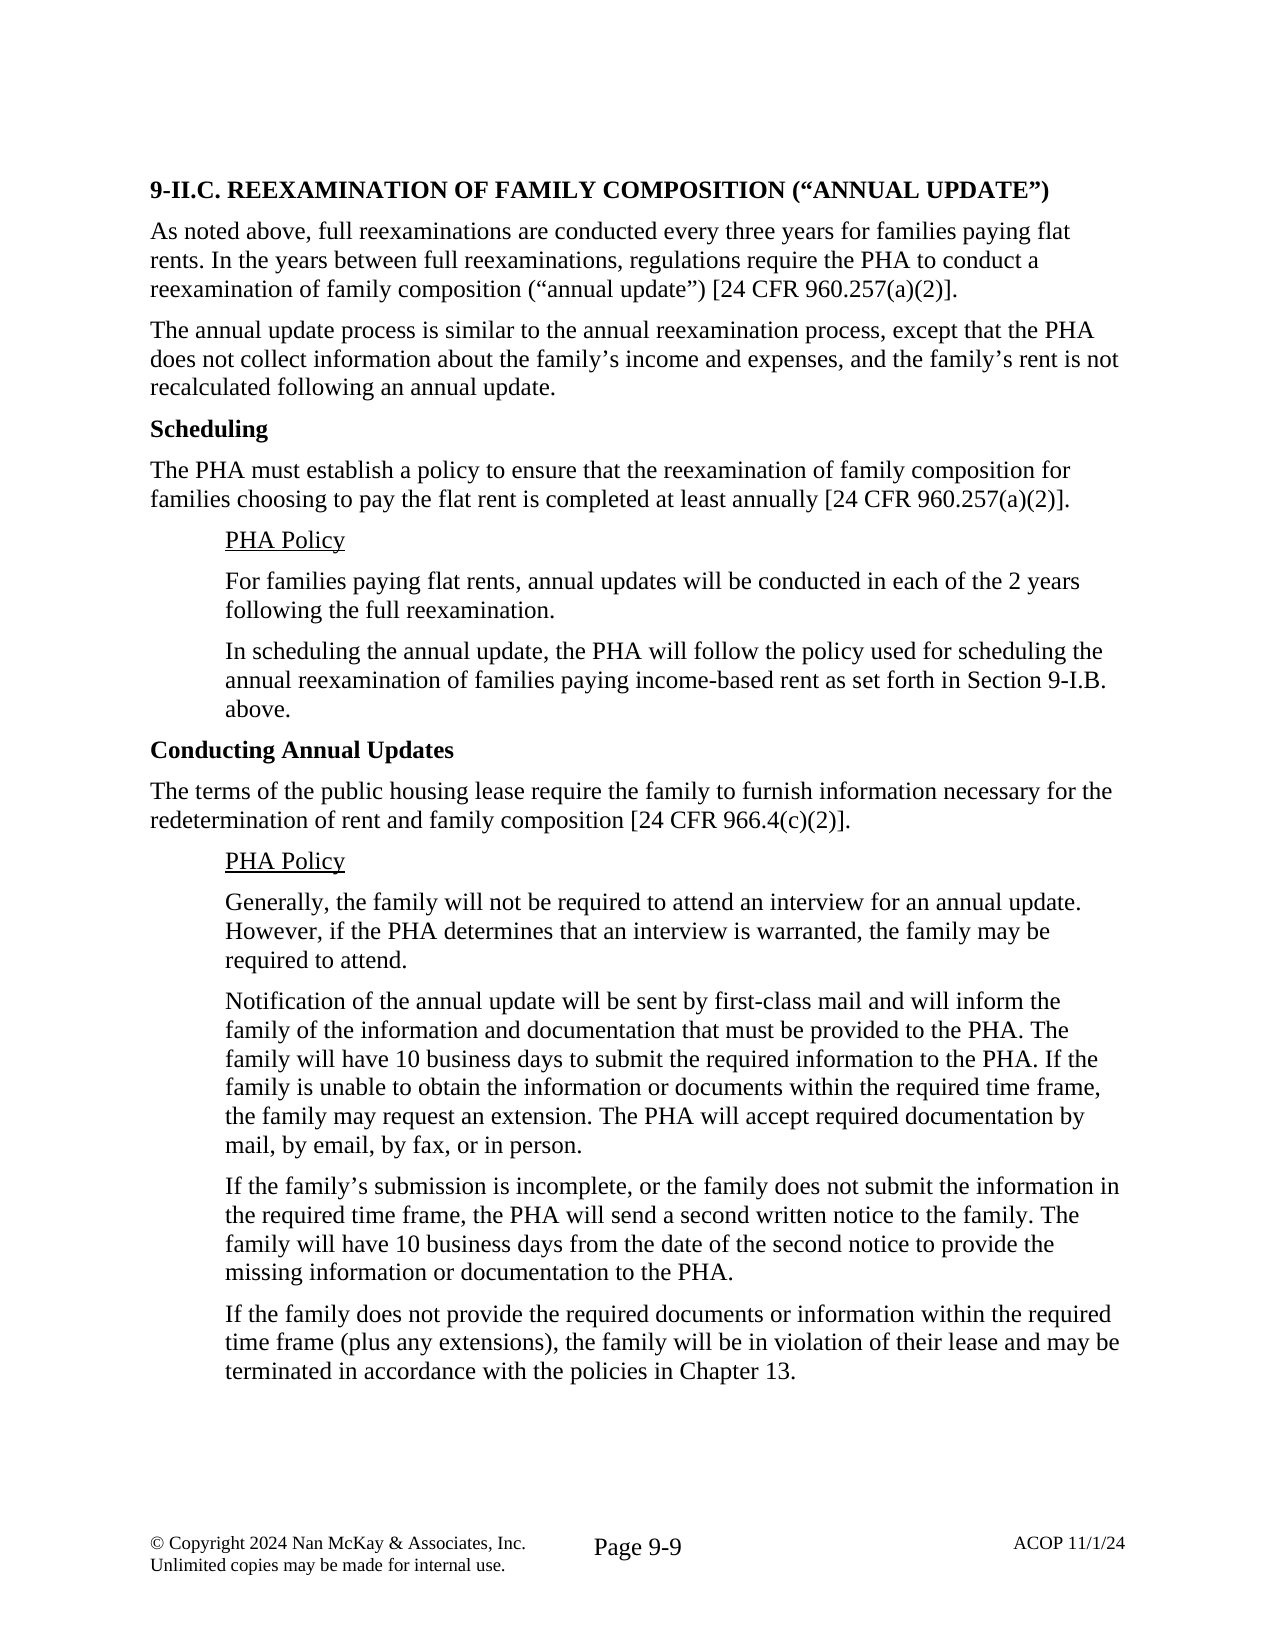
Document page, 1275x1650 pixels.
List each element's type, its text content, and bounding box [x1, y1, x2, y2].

text Notification of the annual update will be sent by first-class mail and will inform the family of the information and documentation that must be provided to the PHA. The family will have 10 business days to submit the required information to the PHA. If the family is unable to obtain the information or documents within the required time frame, the family may request an extension. The PHA will accept required documentation by mail, by email, by fax, or in person. [225, 986, 1125, 1159]
text 9-II.C. REEXAMINATION OF FAMILY COMPOSITION (“ANNUAL UPDATE”) [150, 175, 1125, 204]
text The annual update process is similar to the annual reexamination process, except that the PHA does not collect information about the family’s income and expenses, and the family’s rent is not recalculated following an annual update. [150, 315, 1125, 401]
text In scheduling the annual update, the PHA will follow the policy used for scheduling the annual reexamination of families paying income-based rent as set forth in Section 9-I.B. above. [225, 636, 1125, 722]
text Conducting Annual Updates [150, 735, 1125, 764]
text If the family does not provide the required documents or information within the required time frame (plus any extensions), the family will be in violation of their lease and may be terminated in accordance with the policies in Chapter 13. [225, 1299, 1125, 1385]
text As noted above, full reexaminations are conducted every three years for families paying flat rents. In the years between full reexaminations, regulations require the PHA to conduct a reexamination of family composition (“annual update”) [24 CFR 960.257(a)(2)]. [150, 216, 1125, 302]
text The terms of the public housing lease require the family to furnish information necessary for the redetermination of rent and family composition [24 CFR 966.4(c)(2)]. [150, 776, 1125, 834]
text PHA Policy [225, 525, 1125, 554]
text PHA Policy [225, 846, 1125, 875]
text Scheduling [150, 414, 1125, 442]
text For families paying flat rents, annual updates will be conducted in each of the 2 years following the full reexamination. [225, 566, 1125, 624]
text The PHA must establish a policy to ensure that the reexamination of family composition for families choosing to pay the flat rent is completed at least annually [24 CFR 960.257(a)(2)]. [150, 455, 1125, 512]
text Generally, the family will not be required to attend an interview for an annual update. However, if the PHA determines that an interview is warranted, the family may be required to attend. [225, 887, 1125, 974]
text If the family’s submission is incomplete, or the family does not submit the information in the required time frame, the PHA will send a second written notice to the family. The family will have 10 business days from the date of the second notice to provide the missing information or documentation to the PHA. [225, 1171, 1125, 1286]
